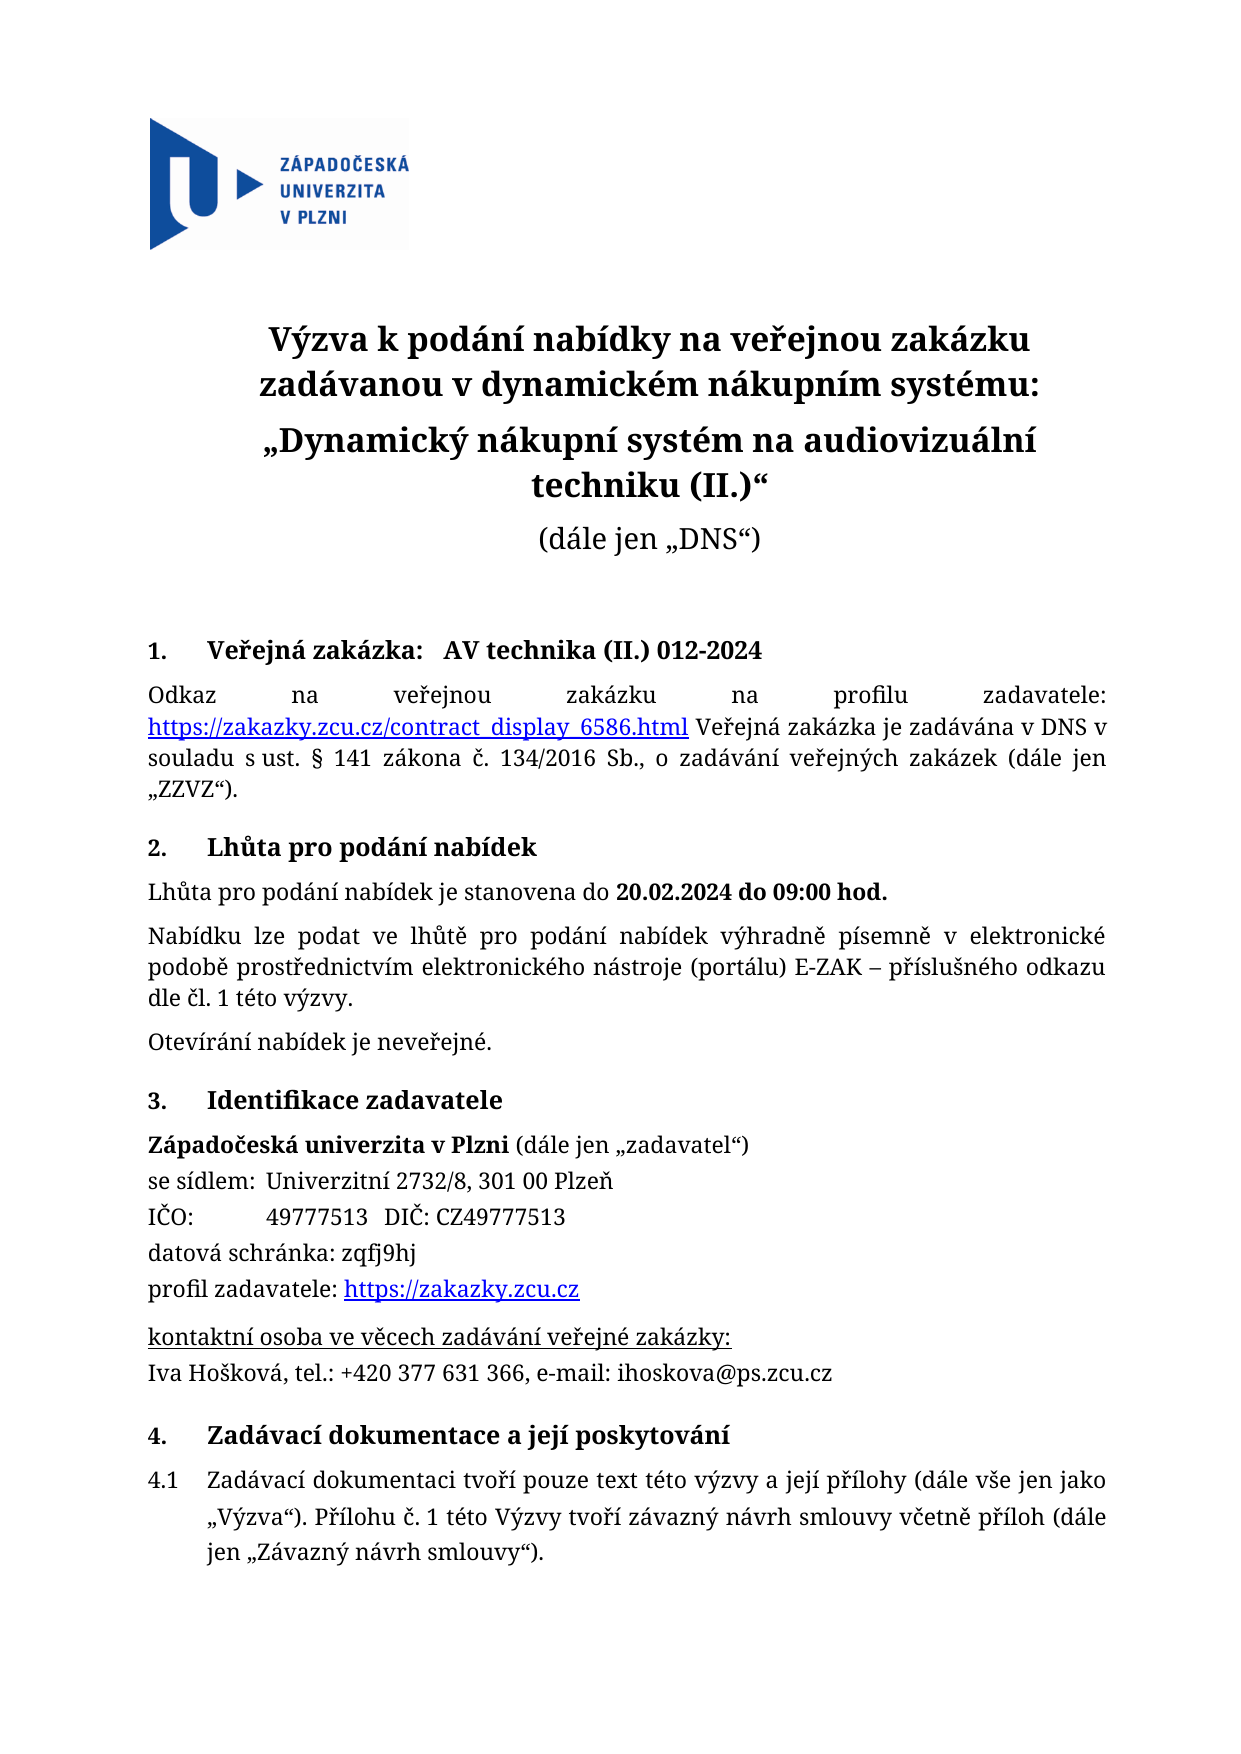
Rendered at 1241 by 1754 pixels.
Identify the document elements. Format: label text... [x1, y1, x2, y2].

subtitle Veřejná zakázka: AV technika (II.) 012-2024 [148, 633, 1107, 667]
subtitle Zadávací dokumentace a její poskytování [148, 1418, 1107, 1452]
text Odkaz na veřejnou zakázku na profilu zadavatele: https://zakazky.zcu.cz/contract_display_6586.html Veřejná zakázka je zadávána v DNS v souladu s ust. § 141 zákona č. 134/2016 Sb., o zadávání veřejných zakázek (dále jen „ZZVZ“). [148, 679, 1107, 804]
subtitle Lhůta pro podání nabídek [148, 829, 1107, 863]
text se sídlem: Univerzitní 2732/8, 301 00 Plzeň [148, 1165, 1107, 1196]
list Zadávací dokumentaci tvoří pouze text této výzvy a její přílohy (dále vše jen jako „Výzva“). Přílohu č. 1 této Výzvy tvoří závazný návrh smlouvy včetně příloh (dále jen „Závazný návrh smlouvy“). [148, 1464, 1107, 1568]
text „Dynamický nákupní systém na audiovizuální techniku (II.)“ [192, 417, 1107, 508]
text Nabídku lze podat ve lhůtě pro podání nabídek výhradně písemně v elektronické podobě prostřednictvím elektronického nástroje (portálu) E-ZAK – příslušného odkazu dle čl. 1 této výzvy. [148, 920, 1107, 1013]
text kontaktní osoba ve věcech zadávání veřejné zakázky: [148, 1321, 1107, 1352]
text Otevírání nabídek je neveřejné. [148, 1026, 1107, 1057]
text Iva Hošková, tel.: +420 377 631 366, e-mail: ihoskova@ps.zcu.cz [148, 1357, 1107, 1388]
text datová schránka: zqfj9hj [148, 1237, 1107, 1268]
picture [150, 118, 409, 250]
subtitle Identifikace zadavatele [148, 1082, 1107, 1116]
text IČO: 49777513 DIČ: CZ49777513 [148, 1201, 1107, 1232]
text Západočeská univerzita v Plzni (dále jen „zadavatel“) [148, 1129, 1107, 1160]
text Lhůta pro podání nabídek je stanovena do 20.02.2024 do 09:00 hod. [148, 876, 1107, 907]
text Výzva k podání nabídky na veřejnou zakázku zadávanou v dynamickém nákupním systému: [192, 316, 1107, 406]
text (dále jen „DNS“) [192, 518, 1107, 558]
text profil zadavatele: https://zakazky.zcu.cz [148, 1273, 1107, 1304]
